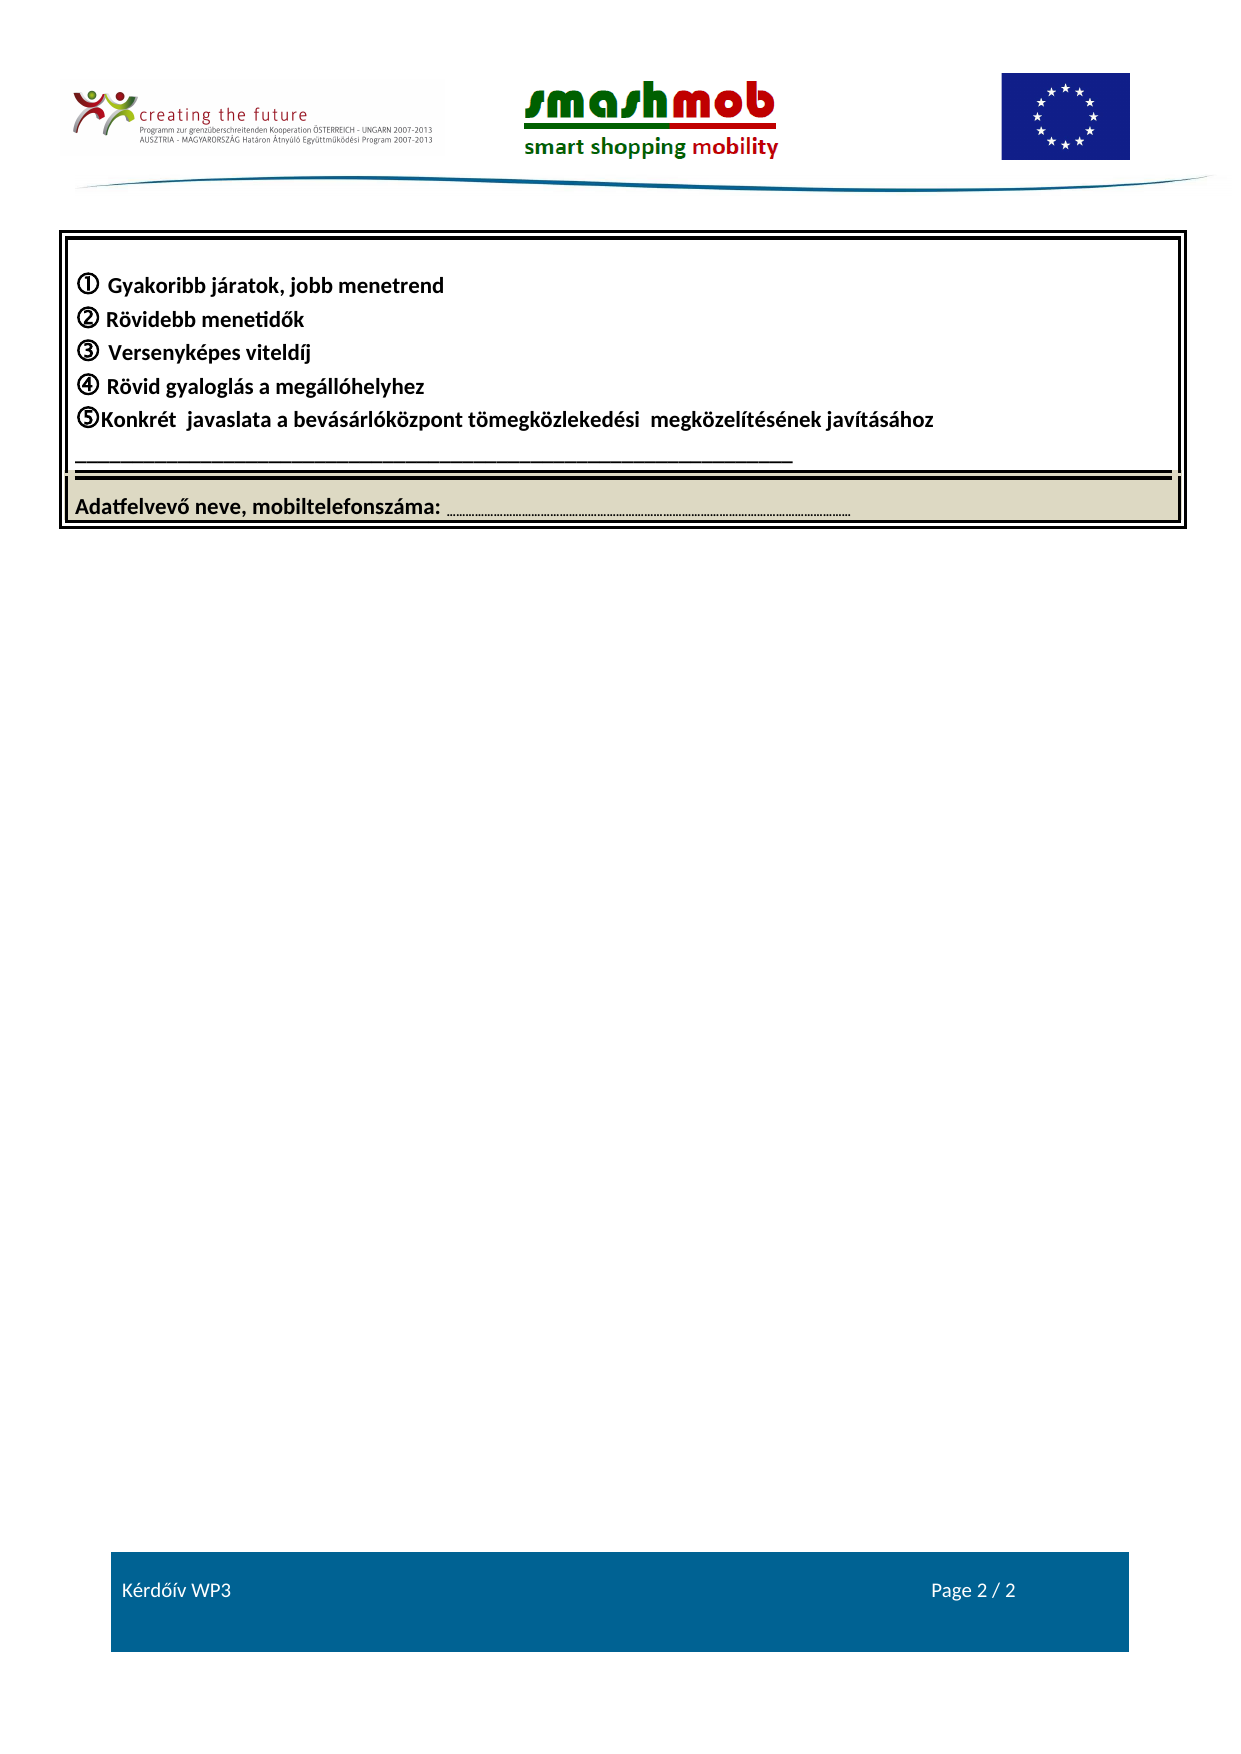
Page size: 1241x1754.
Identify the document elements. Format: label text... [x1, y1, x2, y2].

picture [60, 79, 445, 156]
picture [1001, 73, 1130, 160]
picture [518, 73, 789, 162]
picture [75, 174, 1233, 196]
table_cell Adatfelvevő neve, mobiltelefonszáma: ………………………………………………………………………………………………………………… [64, 470, 1182, 520]
